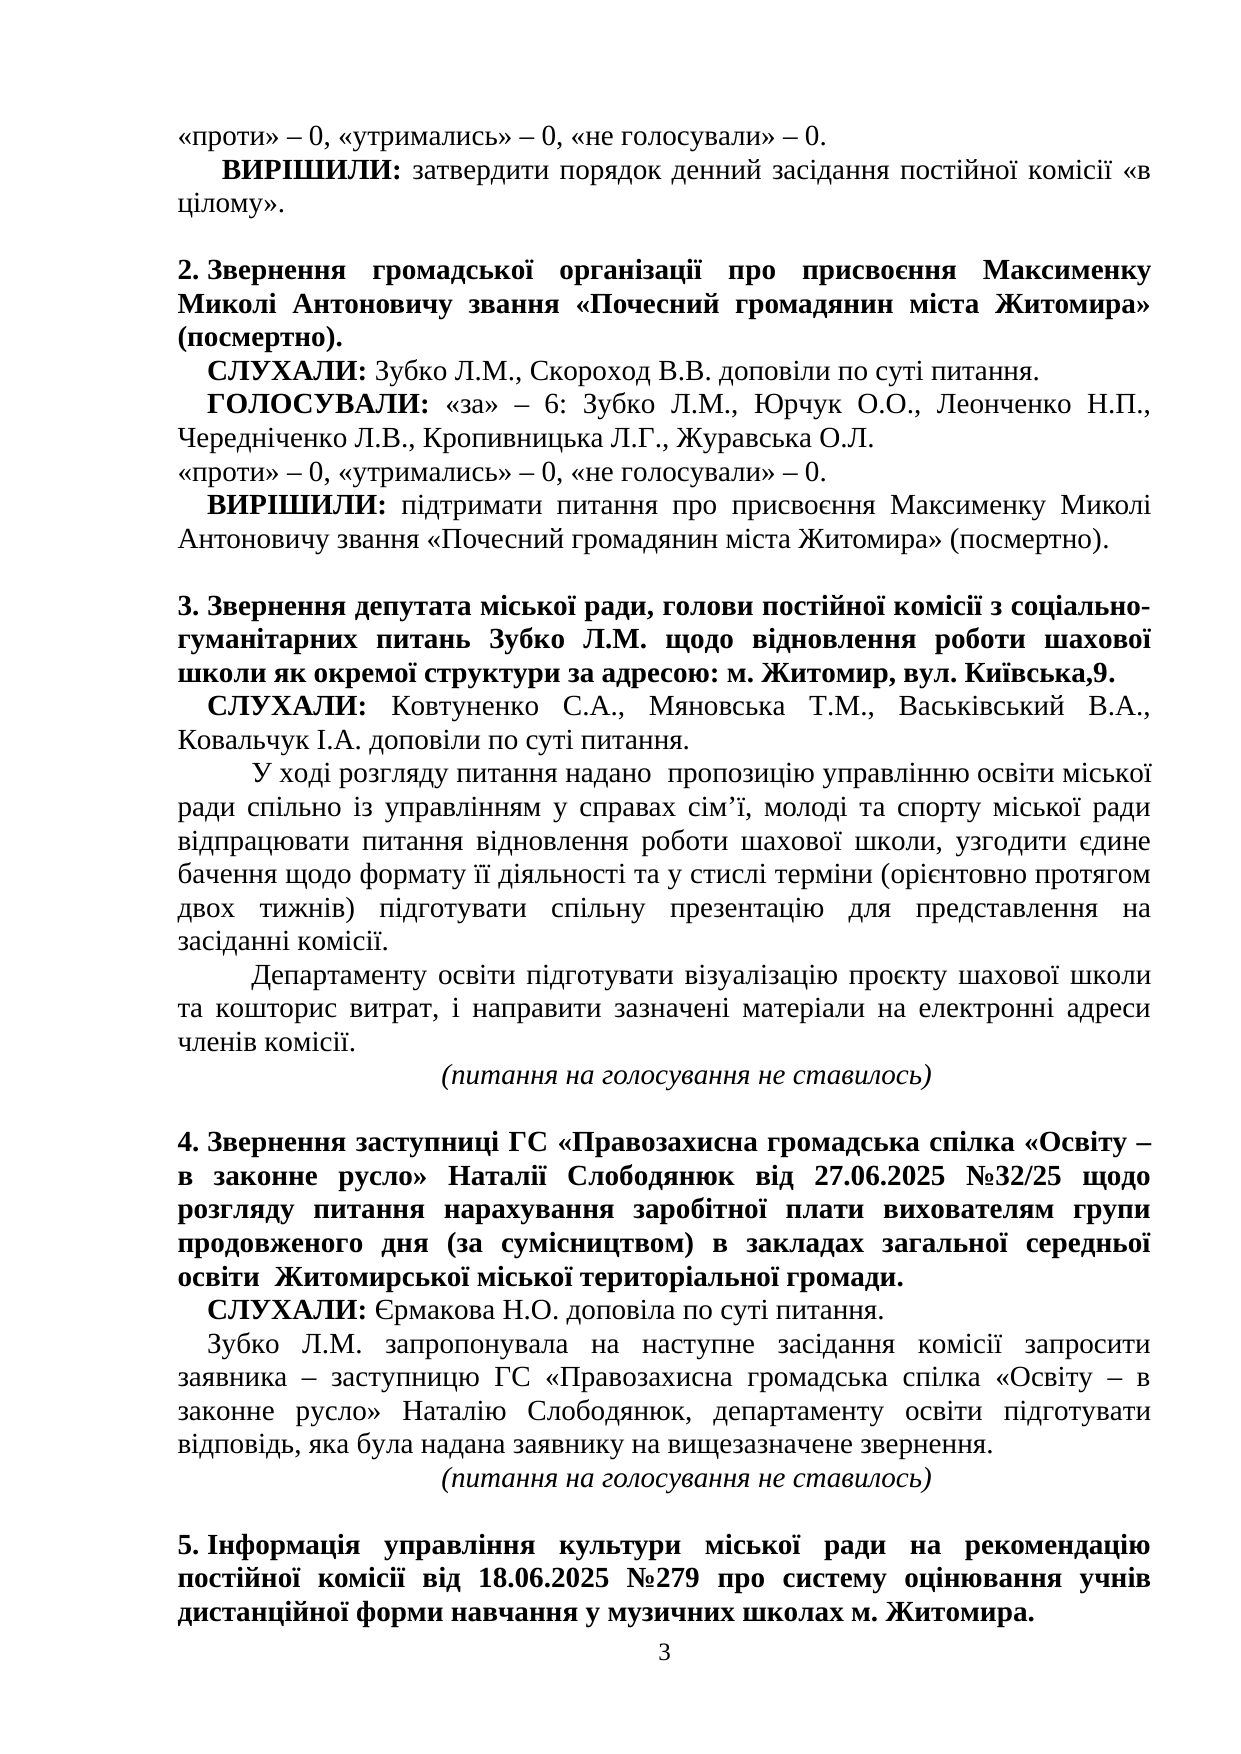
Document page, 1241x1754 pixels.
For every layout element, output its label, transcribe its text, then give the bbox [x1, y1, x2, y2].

list Інформація управління культури міської ради на рекомендацію постійної комісії від 18.06.2025 №279 про систему оцінювання учнів дистанційної форми навчання у музичних школах м. Житомира. [177, 1527, 1152, 1628]
text «проти» – 0, «утримались» – 0, «не голосували» – 0. [177, 118, 1152, 152]
text Зубко Л.М. запропонувала на наступне засідання комісії запросити заявника – заступницю ГС «Правозахисна громадська спілка «Освіту – в законне русло» Наталію Слободянюк, департаменту освіти підготувати відповідь, яка була надана заявнику на вищезазначене звернення. [177, 1326, 1152, 1460]
text ВИРІШИЛИ: підтримати питання про присвоєння Максименку Миколі Антоновичу звання «Почесний громадянин міста Житомира» (посмертно). [177, 487, 1152, 554]
list Звернення заступниці ГС «Правозахисна громадська спілка «Освіту – в законне русло» Наталії Слободянюк від 27.06.2025 №32/25 щодо розгляду питання нарахування заробітної плати вихователям групи продовженого дня (за сумісництвом) в закладах загальної середньої освіти Житомирської міської територіальної громади. [177, 1124, 1152, 1292]
text У ході розгляду питання надано пропозицію управлінню освіти міської ради спільно із управлінням у справах сім’ї, молоді та спорту міської ради відпрацювати питання відновлення роботи шахової школи, узгодити єдине бачення щодо формату її діяльності та у стислі терміни (орієнтовно протягом двох тижнів) підготувати спільну презентацію для представлення на засіданні комісії. [177, 756, 1152, 957]
list Звернення громадської організації про присвоєння Максименку Миколі Антоновичу звання «Почесний громадянин міста Житомира» (посмертно). [177, 252, 1152, 353]
text (питання на голосування не ставилось) [177, 1057, 1152, 1091]
list Звернення депутата міської ради, голови постійної комісії з соціально-гуманітарних питань Зубко Л.М. щодо відновлення роботи шахової школи як окремої структури за адресою: м. Житомир, вул. Київська,9. [177, 588, 1152, 688]
text Департаменту освіти підготувати візуалізацію проєкту шахової школи та кошторис витрат, і направити зазначені матеріали на електронні адреси членів комісії. [177, 957, 1152, 1057]
text «проти» – 0, «утримались» – 0, «не голосували» – 0. [177, 454, 1152, 487]
text ВИРІШИЛИ: затвердити порядок денний засідання постійної комісії «в цілому». [177, 152, 1152, 219]
list СЛУХАЛИ: Ковтуненко С.А., Мяновська Т.М., Васьківський В.А., Ковальчук І.А. доповіли по суті питання. [177, 688, 1152, 756]
text (питання на голосування не ставилось) [177, 1460, 1152, 1493]
list СЛУХАЛИ: Зубко Л.М., Скороход В.В. доповіли по суті питання. [177, 353, 1152, 387]
list ГОЛОСУВАЛИ: «за» – 6: Зубко Л.М., Юрчук О.О., Леонченко Н.П., Чередніченко Л.В., Кропивницька Л.Г., Журавська О.Л. [177, 387, 1152, 454]
list СЛУХАЛИ: Єрмакова Н.О. доповіла по суті питання. [177, 1292, 1152, 1326]
